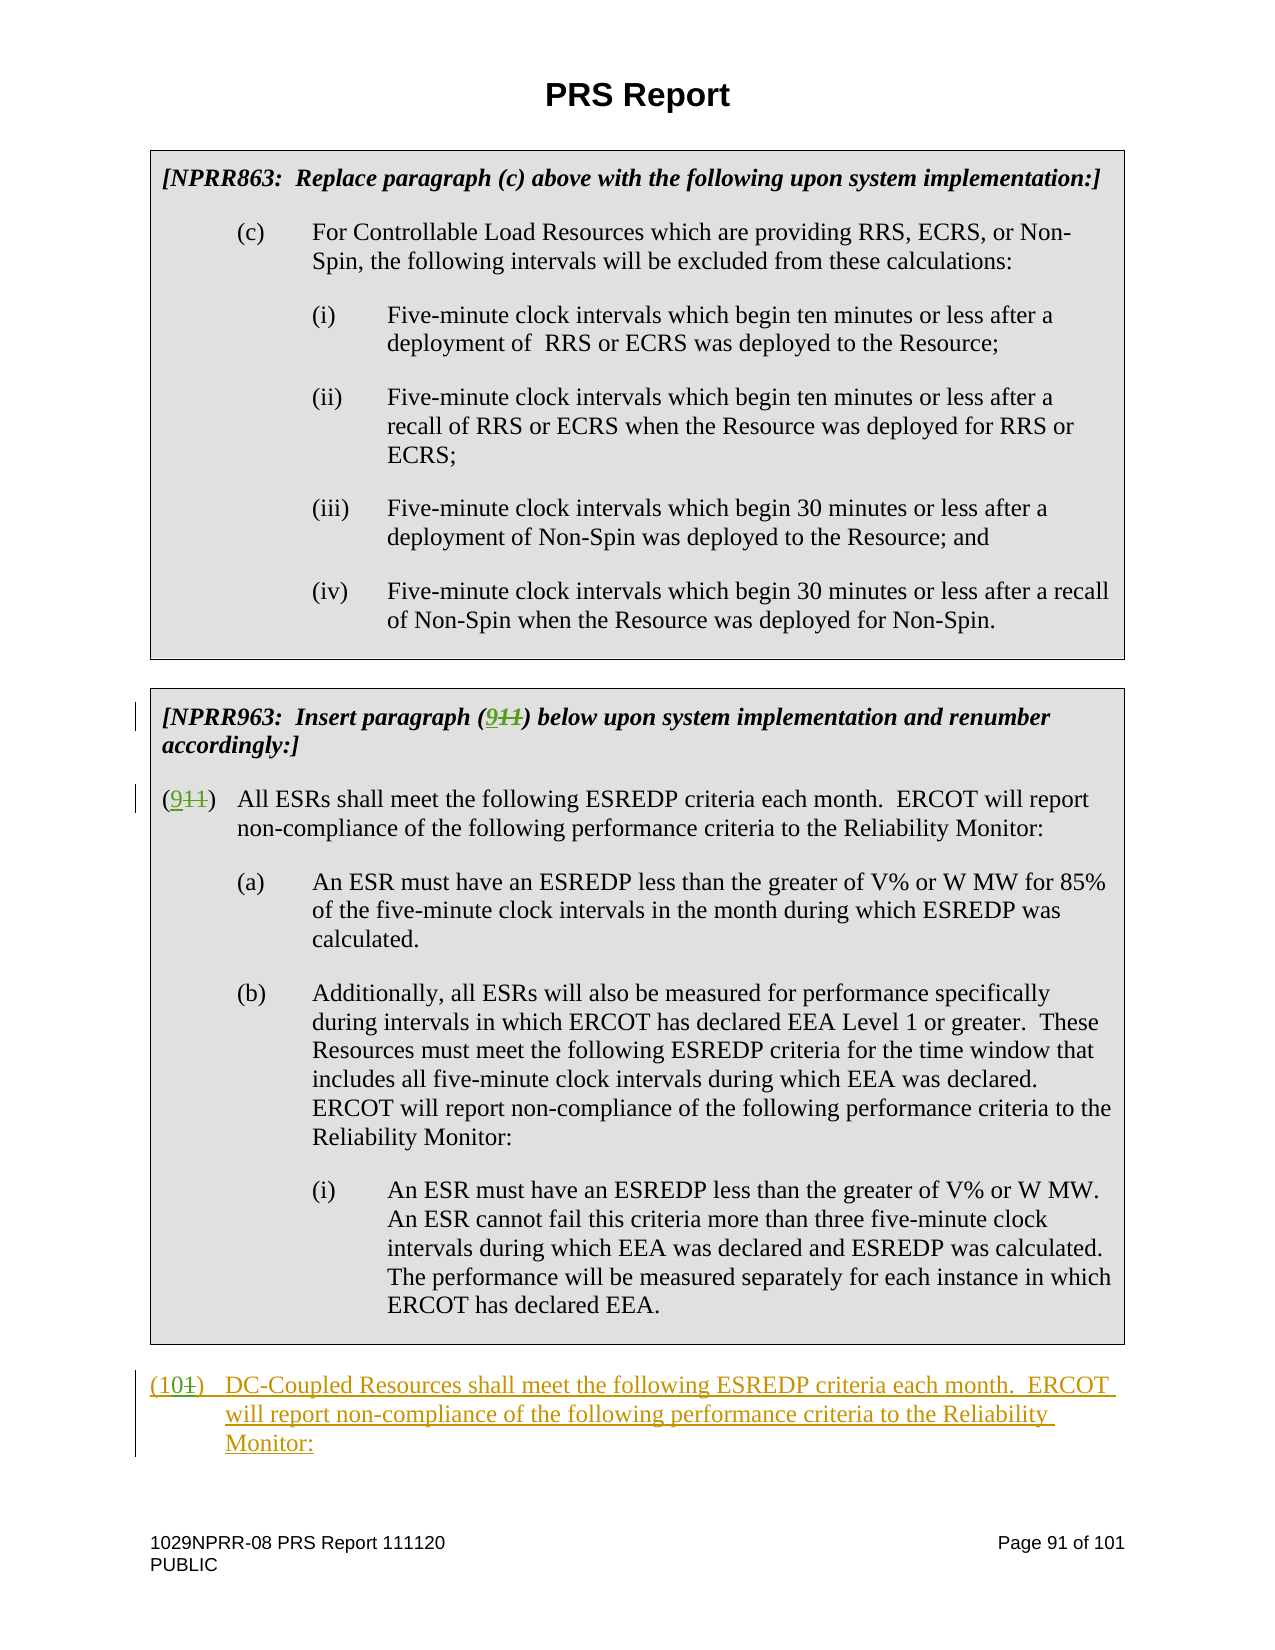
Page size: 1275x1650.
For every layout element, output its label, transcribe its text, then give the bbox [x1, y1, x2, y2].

table_header [NPRR963: Insert paragraph () below upon system implementation and renumber accordingly:] () All ESRs shall meet the following ESREDP criteria each month. ERCOT will report non-compliance of the following performance criteria to the Reliability Monitor: (a) An ESR must have an ESREDP less than the greater of V% or W MW for 85% of the five-minute clock intervals in the month during which ESREDP was calculated. (b) Additionally, all ESRs will also be measured for performance specifically during intervals in which ERCOT has declared EEA Level 1 or greater. These Resources must meet the following ESREDP criteria for the time window that includes all five-minute clock intervals during which EEA was declared. ERCOT will report non-compliance of the following performance criteria to the Reliability Monitor: (i) An ESR must have an ESREDP less than the greater of V% or W MW. An ESR cannot fail this criteria more than three five-minute clock intervals during which EEA was declared and ESREDP was calculated. The performance will be measured separately for each instance in which ERCOT has declared EEA. [151, 689, 1124, 1344]
table_header [NPRR863: Replace paragraph (c) above with the following upon system implementation:] (c) For Controllable Load Resources which are providing RRS, ECRS, or Non-Spin, the following intervals will be excluded from these calculations: (i) Five-minute clock intervals which begin ten minutes or less after a deployment of RRS or ECRS was deployed to the Resource; (ii) Five-minute clock intervals which begin ten minutes or less after a recall of RRS or ECRS when the Resource was deployed for RRS or ECRS; (iii) Five-minute clock intervals which begin 30 minutes or less after a deployment of Non-Spin was deployed to the Resource; and (iv) Five-minute clock intervals which begin 30 minutes or less after a recall of Non-Spin when the Resource was deployed for Non-Spin. [151, 151, 1124, 658]
